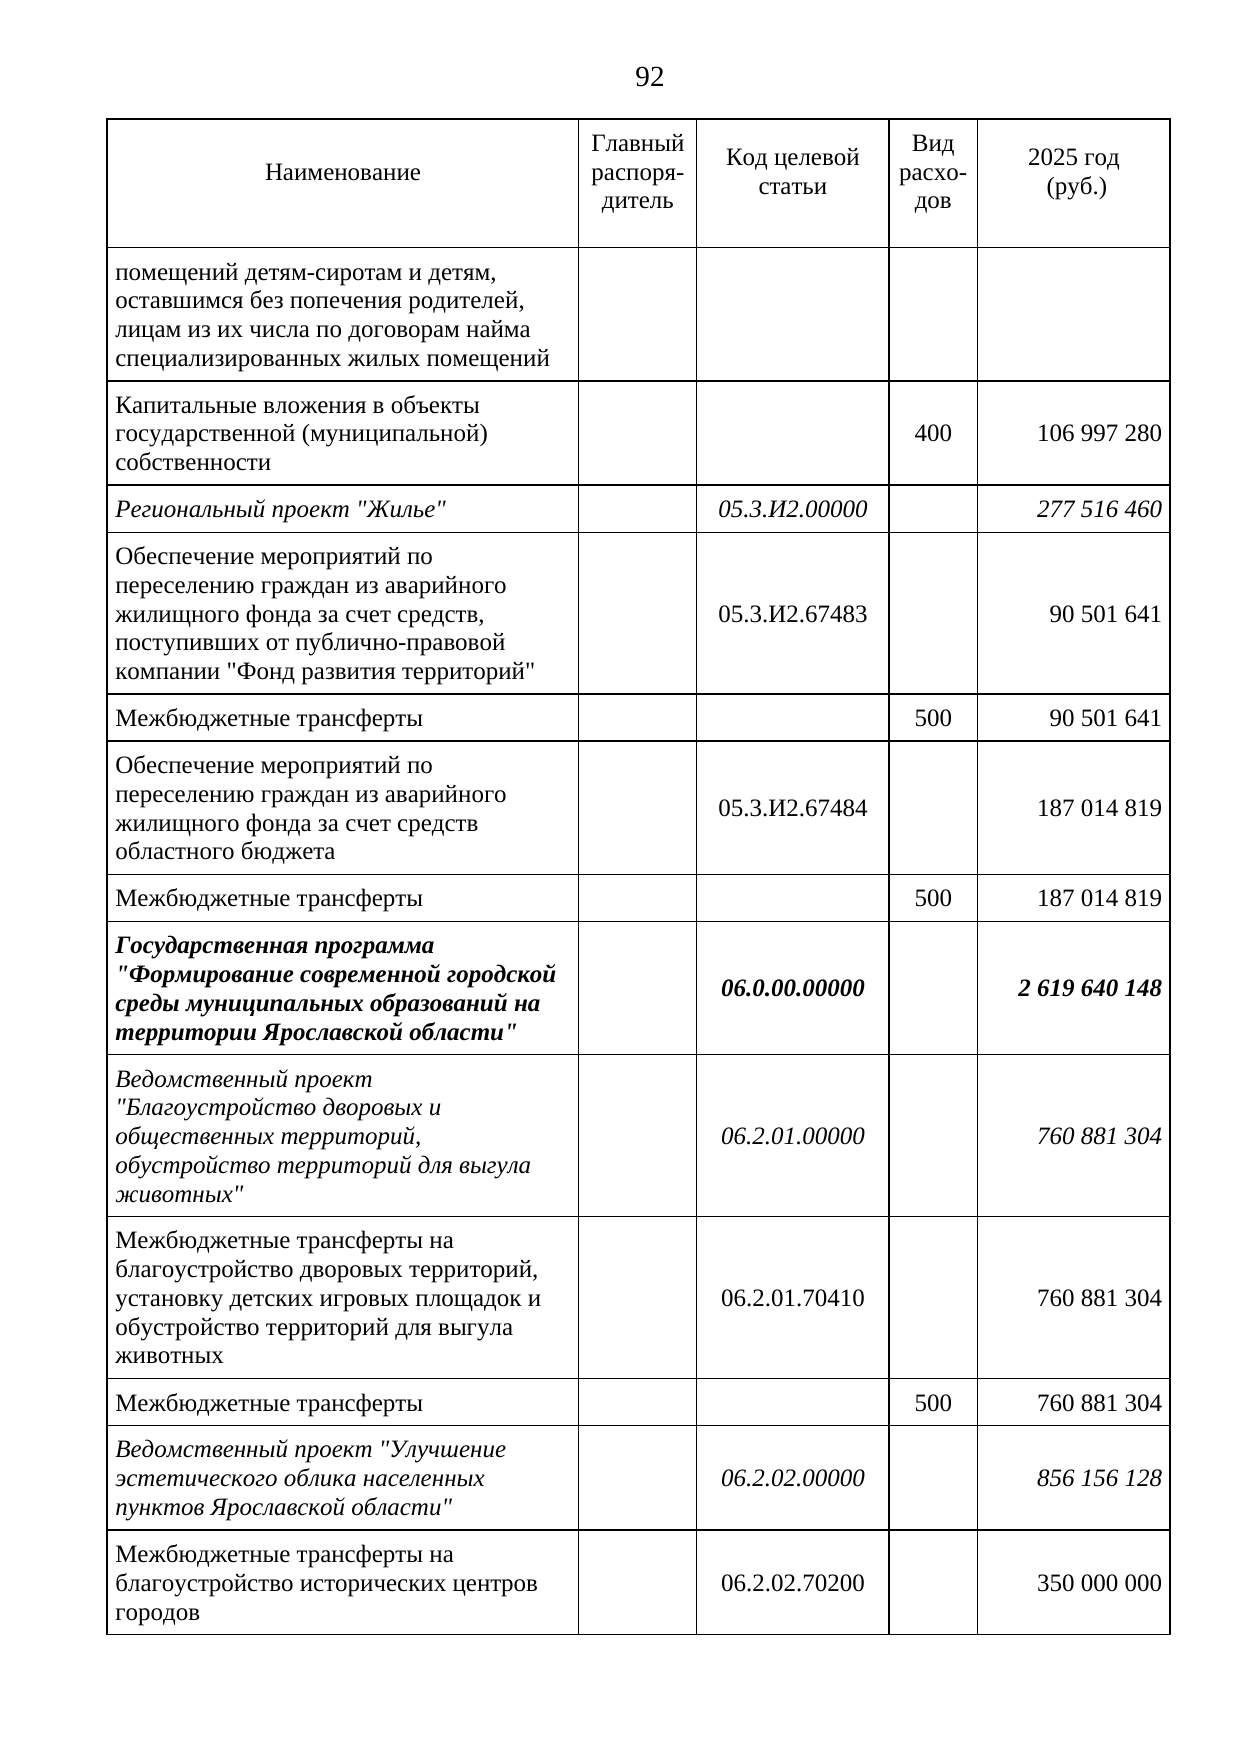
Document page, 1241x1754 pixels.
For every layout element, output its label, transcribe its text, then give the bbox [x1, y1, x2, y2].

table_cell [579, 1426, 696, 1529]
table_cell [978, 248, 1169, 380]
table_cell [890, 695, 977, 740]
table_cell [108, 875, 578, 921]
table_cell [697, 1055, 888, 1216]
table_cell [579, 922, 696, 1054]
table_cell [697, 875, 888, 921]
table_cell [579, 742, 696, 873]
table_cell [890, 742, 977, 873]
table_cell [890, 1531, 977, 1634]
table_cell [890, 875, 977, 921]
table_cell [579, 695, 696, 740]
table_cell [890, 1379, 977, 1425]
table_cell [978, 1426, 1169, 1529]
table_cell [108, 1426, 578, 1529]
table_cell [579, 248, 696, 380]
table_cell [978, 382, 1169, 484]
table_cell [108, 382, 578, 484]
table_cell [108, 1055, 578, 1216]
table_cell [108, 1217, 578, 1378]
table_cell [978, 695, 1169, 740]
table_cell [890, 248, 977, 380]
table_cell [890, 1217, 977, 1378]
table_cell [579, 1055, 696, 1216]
table_header 2025 год (руб.) [978, 120, 1169, 247]
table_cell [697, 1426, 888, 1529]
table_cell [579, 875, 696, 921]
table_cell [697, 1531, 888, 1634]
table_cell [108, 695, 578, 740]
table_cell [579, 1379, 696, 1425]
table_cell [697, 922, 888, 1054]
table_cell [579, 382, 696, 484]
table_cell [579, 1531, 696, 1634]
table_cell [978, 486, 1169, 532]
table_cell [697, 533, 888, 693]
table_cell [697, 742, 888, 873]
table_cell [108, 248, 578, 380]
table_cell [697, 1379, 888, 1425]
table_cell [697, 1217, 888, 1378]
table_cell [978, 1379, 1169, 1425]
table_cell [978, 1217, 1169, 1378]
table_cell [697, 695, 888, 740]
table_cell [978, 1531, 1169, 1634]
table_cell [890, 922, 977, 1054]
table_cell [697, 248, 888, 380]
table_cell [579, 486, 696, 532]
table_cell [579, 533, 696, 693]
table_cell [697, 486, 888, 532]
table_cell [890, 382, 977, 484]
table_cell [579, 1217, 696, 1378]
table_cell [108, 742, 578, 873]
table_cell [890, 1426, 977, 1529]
table_header Вид расхо-дов [890, 120, 977, 247]
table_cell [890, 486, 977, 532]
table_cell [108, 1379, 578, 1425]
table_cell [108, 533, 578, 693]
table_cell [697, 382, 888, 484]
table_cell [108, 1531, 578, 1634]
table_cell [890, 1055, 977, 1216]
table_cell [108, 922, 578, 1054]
table_header Наименование [108, 120, 578, 247]
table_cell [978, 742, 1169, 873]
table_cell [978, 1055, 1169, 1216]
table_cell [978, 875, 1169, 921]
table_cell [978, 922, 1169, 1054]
table_header Главный распоря-дитель [579, 120, 696, 247]
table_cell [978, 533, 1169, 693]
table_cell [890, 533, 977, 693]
table_header Код целевой статьи [697, 120, 888, 247]
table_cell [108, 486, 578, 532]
